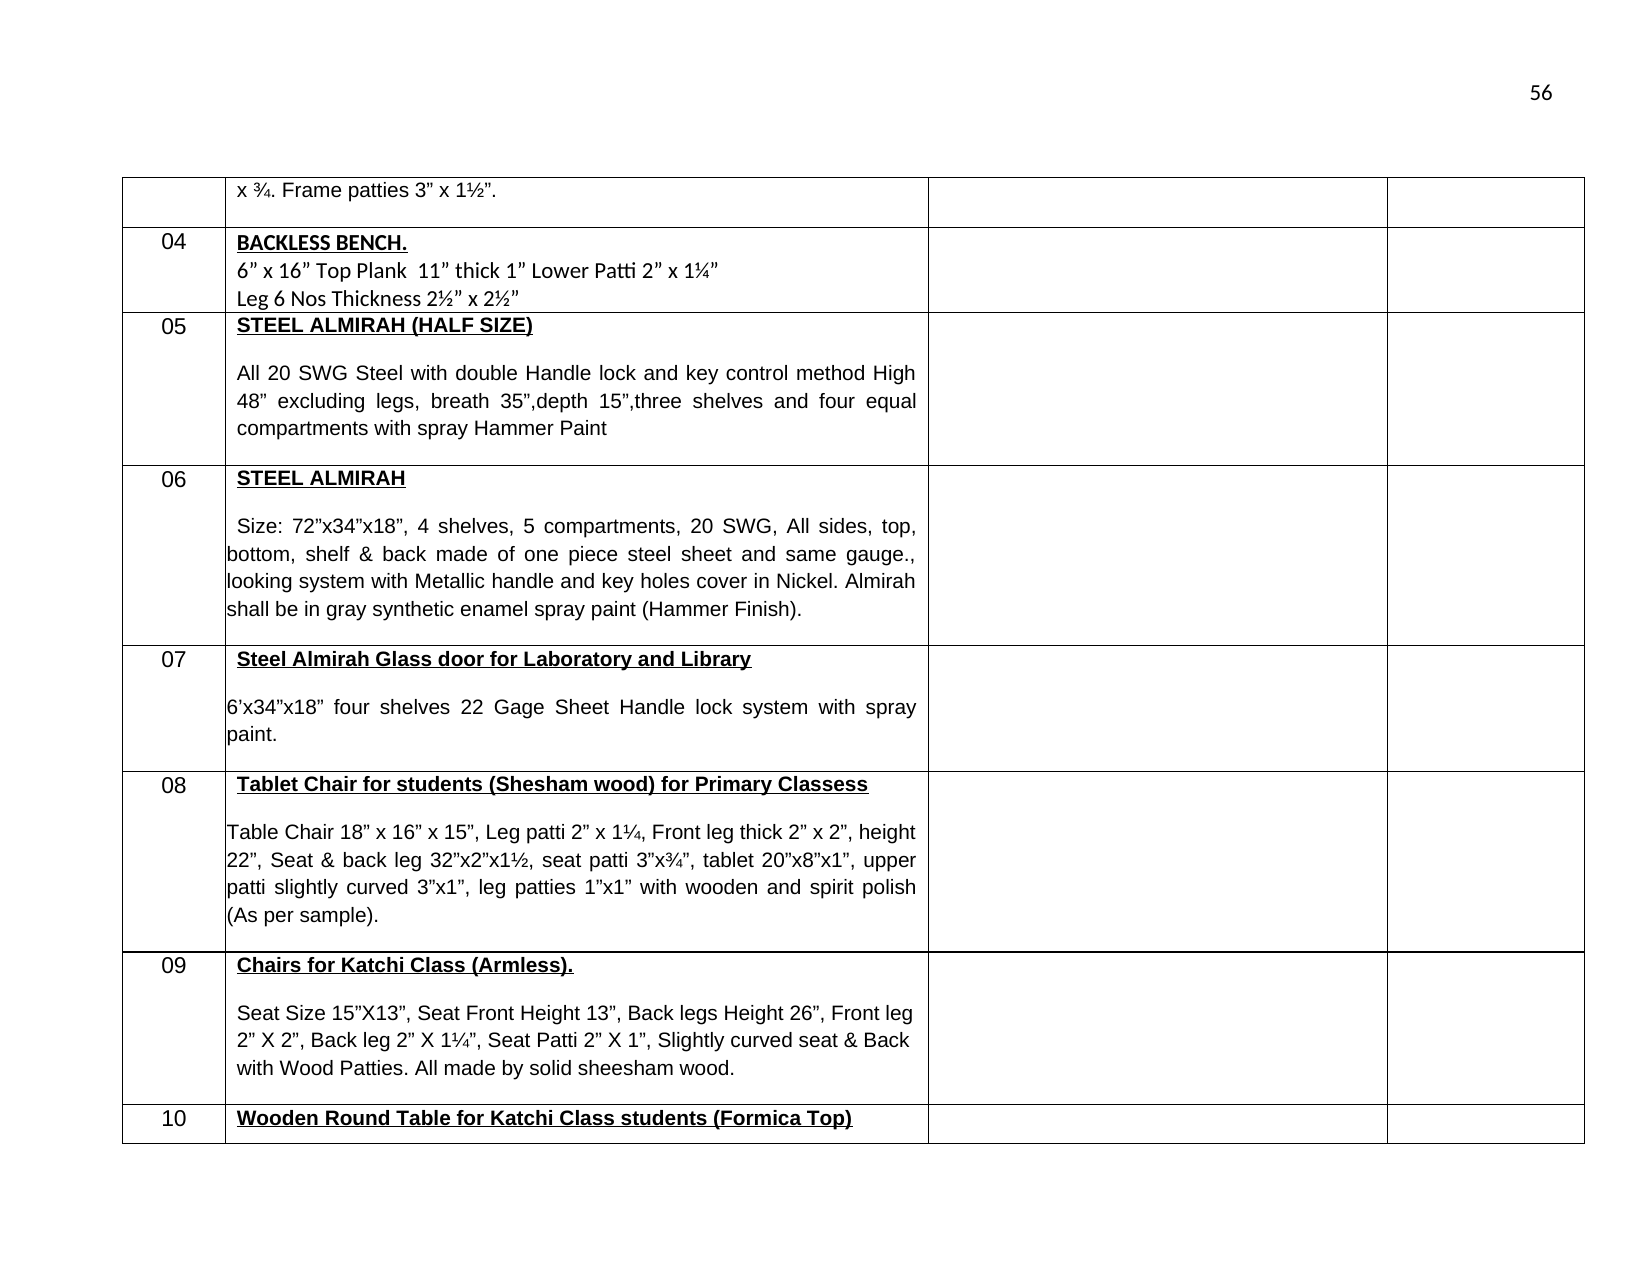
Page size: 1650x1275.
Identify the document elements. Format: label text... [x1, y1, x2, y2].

table_cell [1388, 953, 1584, 1104]
table_cell [929, 1105, 1387, 1143]
table_cell 04 [123, 228, 225, 312]
table_cell [1388, 313, 1584, 465]
table_cell [929, 313, 1387, 465]
table_cell [929, 228, 1387, 312]
table_cell STEEL ALMIRAH (HALF SIZE) All 20 SWG Steel with double Handle lock and key control method High 48” excluding legs, breath 35”,depth 15”,three shelves and four equal compartments with spray Hammer Paint [226, 313, 928, 465]
table_cell 07 [123, 646, 225, 771]
table_cell 03 [123, 178, 225, 227]
table_cell [1388, 466, 1584, 645]
table_cell 10 [123, 1105, 225, 1143]
table_cell Chairs for Katchi Class (Armless). Seat Size 15”X13”, Seat Front Height 13”, Back legs Height 26”, Front leg 2” X 2”, Back leg 2” X 1¼”, Seat Patti 2” X 1”, Slightly curved seat & Back with Wood Patties. All made by solid sheesham wood. [226, 953, 928, 1104]
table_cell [226, 178, 928, 227]
table_cell 08 [123, 772, 225, 951]
table_cell STEEL ALMIRAH Size: 72”x34”x18”, 4 shelves, 5 compartments, 20 SWG, All sides, top, bottom, shelf & back made of one piece steel sheet and same gauge., looking system with Metallic handle and key holes cover in Nickel. Almirah shall be in gray synthetic enamel spray paint (Hammer Finish). [226, 466, 928, 645]
table_cell [929, 953, 1387, 1104]
table_cell 06 [123, 466, 225, 645]
table_cell [1388, 646, 1584, 771]
table_cell [929, 772, 1387, 951]
table_cell Tablet Chair for students (Shesham wood) for Primary Classess Table Chair 18” x 16” x 15”, Leg patti 2” x 1¼, Front leg thick 2” x 2”, height 22”, Seat & back leg 32”x2”x1½, seat patti 3”x¾”, tablet 20”x8”x1”, upper patti slightly curved 3”x1”, leg patties 1”x1” with wooden and spirit polish (As per sample). [226, 772, 928, 951]
table_cell [1388, 1105, 1584, 1143]
table_cell [1388, 178, 1584, 227]
table_cell 05 [123, 313, 225, 465]
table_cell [226, 1105, 928, 1143]
table_cell [1388, 228, 1584, 312]
table_cell 09 [123, 953, 225, 1104]
table_cell Steel Almirah Glass door for Laboratory and Library 6’x34”x18” four shelves 22 Gage Sheet Handle lock system with spray paint. [226, 646, 928, 771]
table_cell [929, 466, 1387, 645]
table_cell BACKLESS BENCH. 6” x 16” Top Plank 11” thick 1” Lower Patti 2” x 1¼” Leg 6 Nos Thickness 2½” x 2½” [226, 228, 928, 312]
table_cell [929, 646, 1387, 771]
table_cell [1388, 772, 1584, 951]
table_cell [929, 178, 1387, 227]
